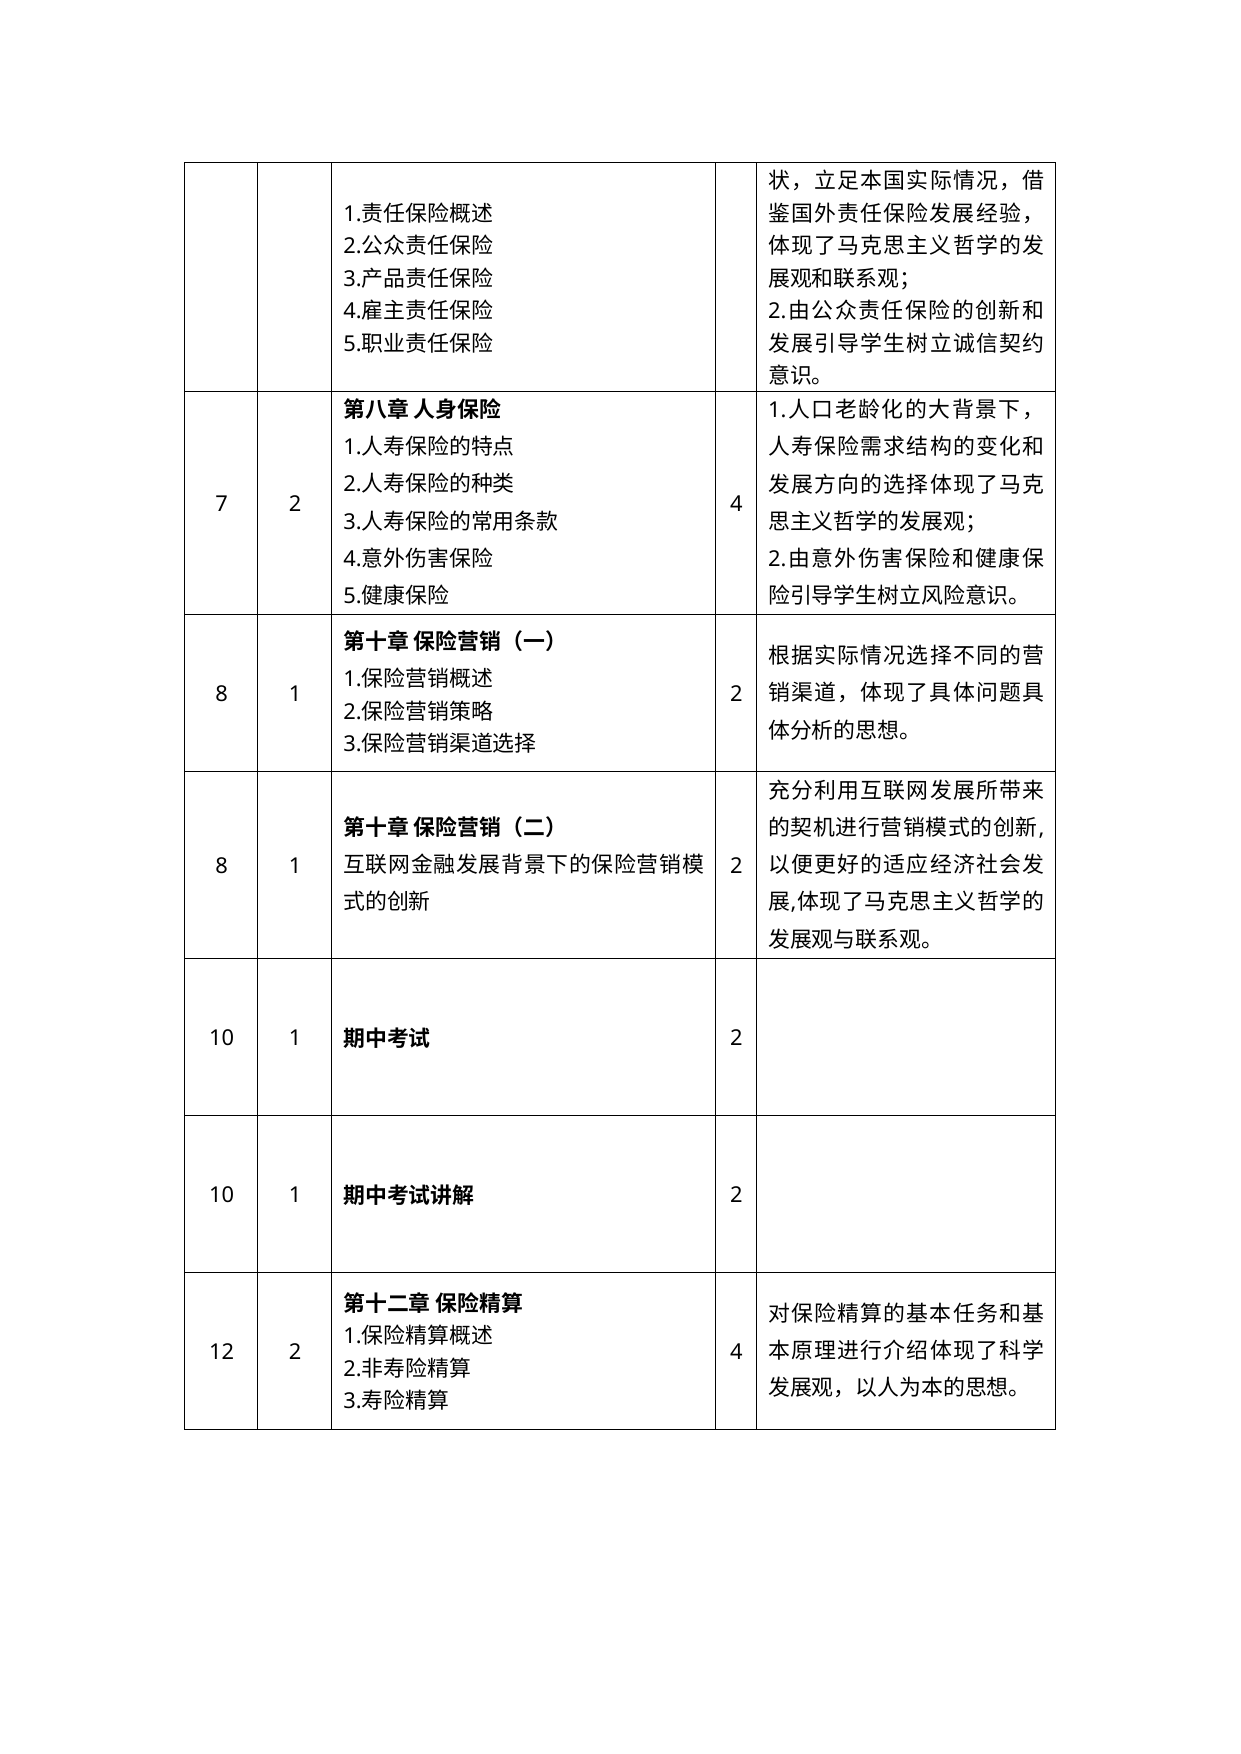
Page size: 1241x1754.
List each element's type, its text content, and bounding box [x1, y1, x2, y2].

table_cell 4 [716, 1273, 756, 1428]
table_cell [757, 959, 1055, 1114]
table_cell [332, 163, 715, 391]
table_cell 2 [258, 392, 331, 614]
table_cell 1 [258, 959, 331, 1114]
table_cell 8 [185, 615, 257, 771]
table_cell 12 [185, 1273, 257, 1428]
table_cell [757, 1116, 1055, 1272]
table_cell 充分利用互联网发展所带来的契机进行营销模式的创新,以便更好的适应经济社会发展,体现了马克思主义哲学的发展观与联系观。 [757, 772, 1055, 958]
table_cell 1.人口老龄化的大背景下，人寿保险需求结构的变化和发展方向的选择体现了马克思主义哲学的发展观； 2.由意外伤害保险和健康保险引导学生树立风险意识。 [757, 392, 1055, 614]
table_cell 10 [185, 959, 257, 1114]
table_cell 4 [716, 163, 756, 391]
table_cell 8 [185, 772, 257, 958]
table_cell 对保险精算的基本任务和基本原理进行介绍体现了科学发展观，以人为本的思想。 [757, 1273, 1055, 1428]
table_cell 期中考试讲解 [332, 1116, 715, 1272]
table_cell 2 [716, 1116, 756, 1272]
table_cell 1 [258, 1116, 331, 1272]
table_cell 根据实际情况选择不同的营销渠道，体现了具体问题具体分析的思想。 [757, 615, 1055, 771]
table_cell 期中考试 [332, 959, 715, 1114]
table_cell 2 [258, 1273, 331, 1428]
table_cell 2 [716, 615, 756, 771]
table_cell 2 [716, 959, 756, 1114]
table_cell 第十章 保险营销（二） 互联网金融发展背景下的保险营销模式的创新 [332, 772, 715, 958]
table_cell 2 [258, 163, 331, 391]
table_cell 10 [185, 1116, 257, 1272]
table_cell 2 [716, 772, 756, 958]
table_cell 第十二章 保险精算 1.保险精算概述 2.非寿险精算 3.寿险精算 [332, 1273, 715, 1428]
table_cell 7 [185, 392, 257, 614]
table_cell 第八章 人身保险 1.人寿保险的特点 2.人寿保险的种类 3.人寿保险的常用条款 4.意外伤害保险 5.健康保险 [332, 392, 715, 614]
table_cell 4 [716, 392, 756, 614]
table_cell 1 [258, 615, 331, 771]
table_cell 1 [258, 772, 331, 958]
table_cell 第十章 保险营销（一） 1.保险营销概述 2.保险营销策略 3.保险营销渠道选择 [332, 615, 715, 771]
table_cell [757, 163, 1055, 391]
table_cell 6 [185, 163, 257, 391]
